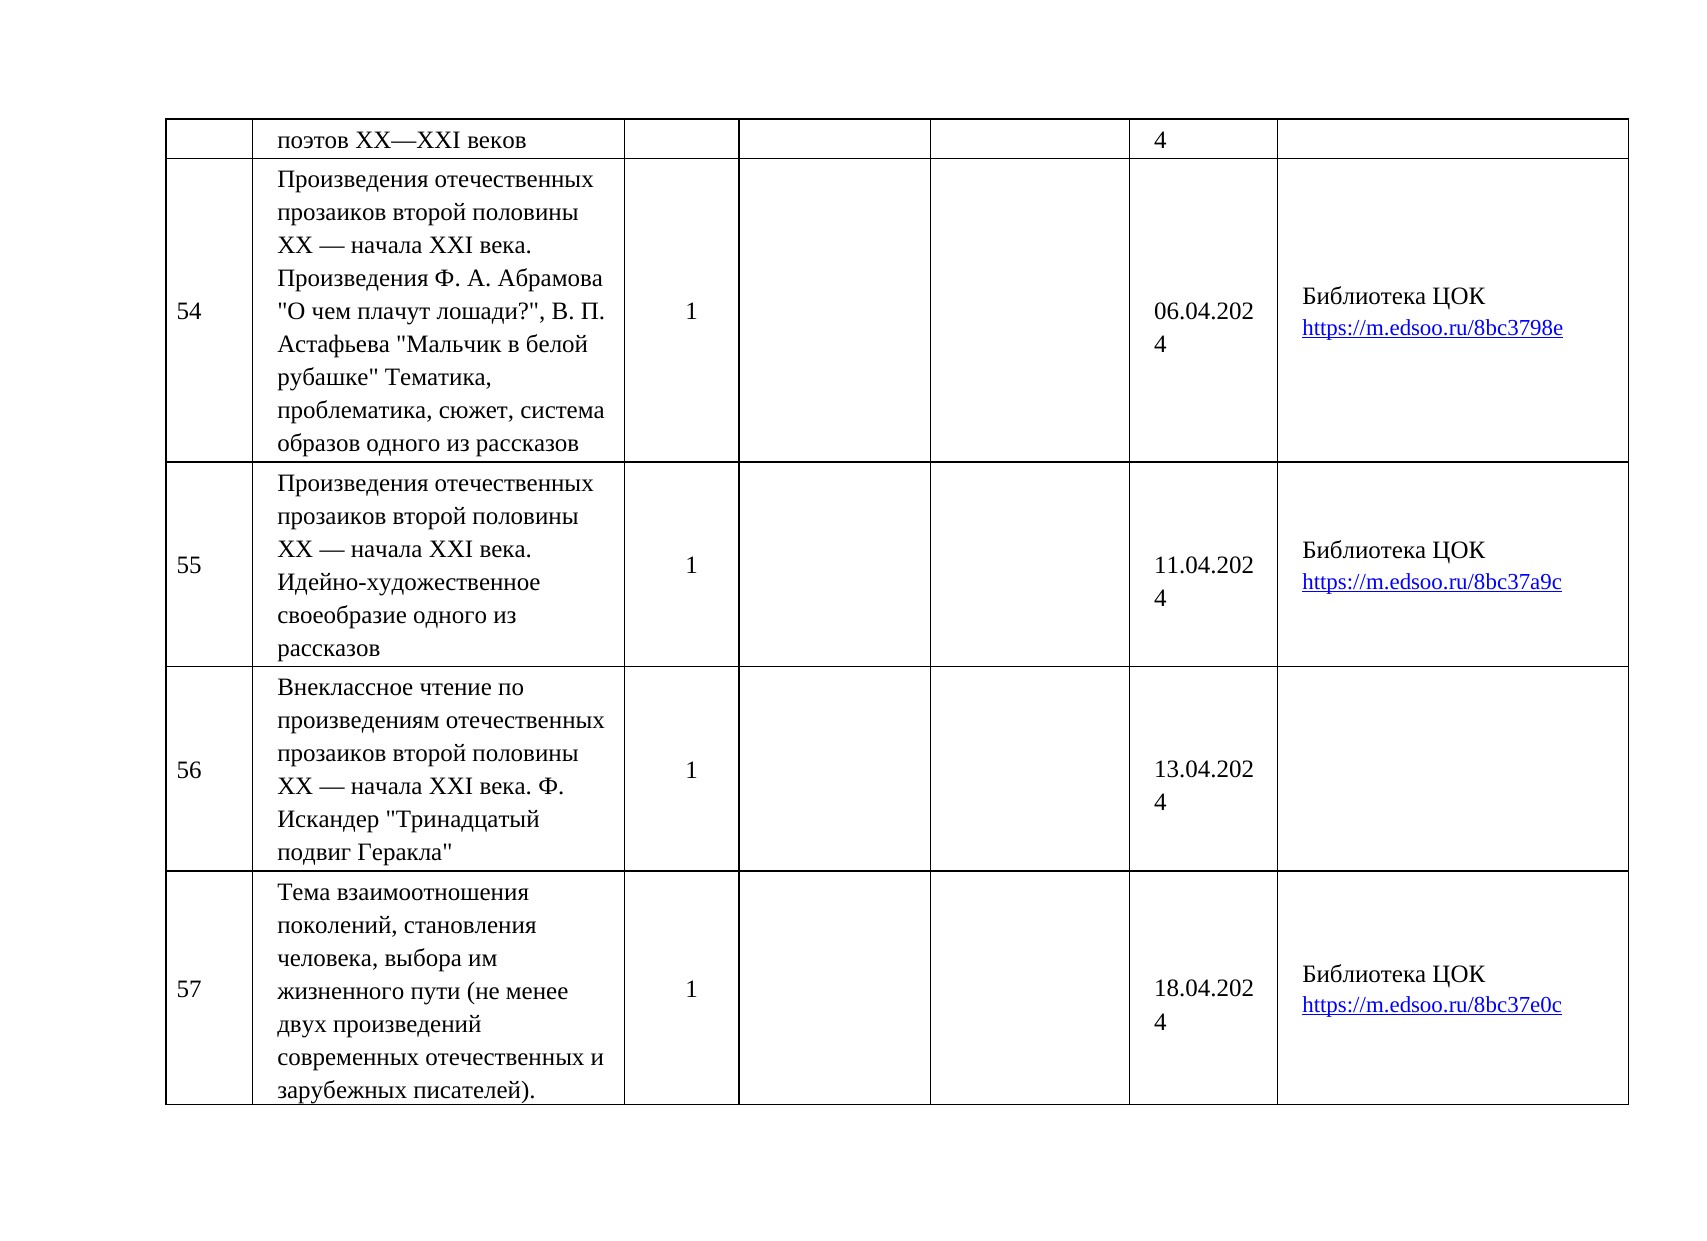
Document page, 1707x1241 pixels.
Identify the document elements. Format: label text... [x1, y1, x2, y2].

table_cell [931, 120, 1129, 157]
table_cell [740, 463, 930, 666]
table_cell 1 [625, 120, 738, 157]
table_cell 56 [167, 667, 252, 870]
table_cell Библиотека ЦОК https://m.edsoo.ru/8bc37a9c [1278, 463, 1628, 666]
table_cell 1 [625, 872, 738, 1104]
table_cell 1 [625, 667, 738, 870]
table_cell [740, 120, 930, 157]
table_cell [740, 872, 930, 1104]
table_cell Внеклассное чтение по произведениям отечественных прозаиков второй половины XX — начала XXI века. Ф. Искандер "Тринадцатый подвиг Геракла" [253, 667, 624, 870]
table_cell 13.04.2024 [1130, 667, 1277, 870]
table_cell 57 [167, 872, 252, 1104]
table_cell 55 [167, 463, 252, 666]
table_cell [931, 159, 1129, 461]
table_cell [740, 159, 930, 461]
table_cell [740, 667, 930, 870]
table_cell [253, 120, 624, 157]
table_cell 53 [167, 120, 252, 157]
table_cell 11.04.2024 [1130, 463, 1277, 666]
table_cell 1 [625, 159, 738, 461]
table_cell [1278, 667, 1628, 870]
table_cell [931, 872, 1129, 1104]
table_cell 18.04.2024 [1130, 872, 1277, 1104]
table_cell [931, 463, 1129, 666]
table_cell Произведения отечественных прозаиков второй половины XX — начала XXI века. Идейно-художественное своеобразие одного из рассказов [253, 463, 624, 666]
table_cell 06.04.2024 [1130, 159, 1277, 461]
table_cell 54 [167, 159, 252, 461]
table_cell Библиотека ЦОК https://m.edsoo.ru/8bc3798e [1278, 159, 1628, 461]
table_cell [931, 667, 1129, 870]
table_cell 1 [625, 463, 738, 666]
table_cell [1278, 872, 1628, 1104]
table_cell Произведения отечественных прозаиков второй половины XX — начала XXI века. Произведения Ф. А. Абрамова "О чем плачут лошади?", В. П. Астафьева "Мальчик в белой рубашке" Тематика, проблематика, сюжет, система образов одного из рассказов [253, 159, 624, 461]
table_cell [1278, 120, 1628, 157]
table_cell 04.04.2024 [1130, 120, 1277, 157]
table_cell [253, 872, 624, 1104]
